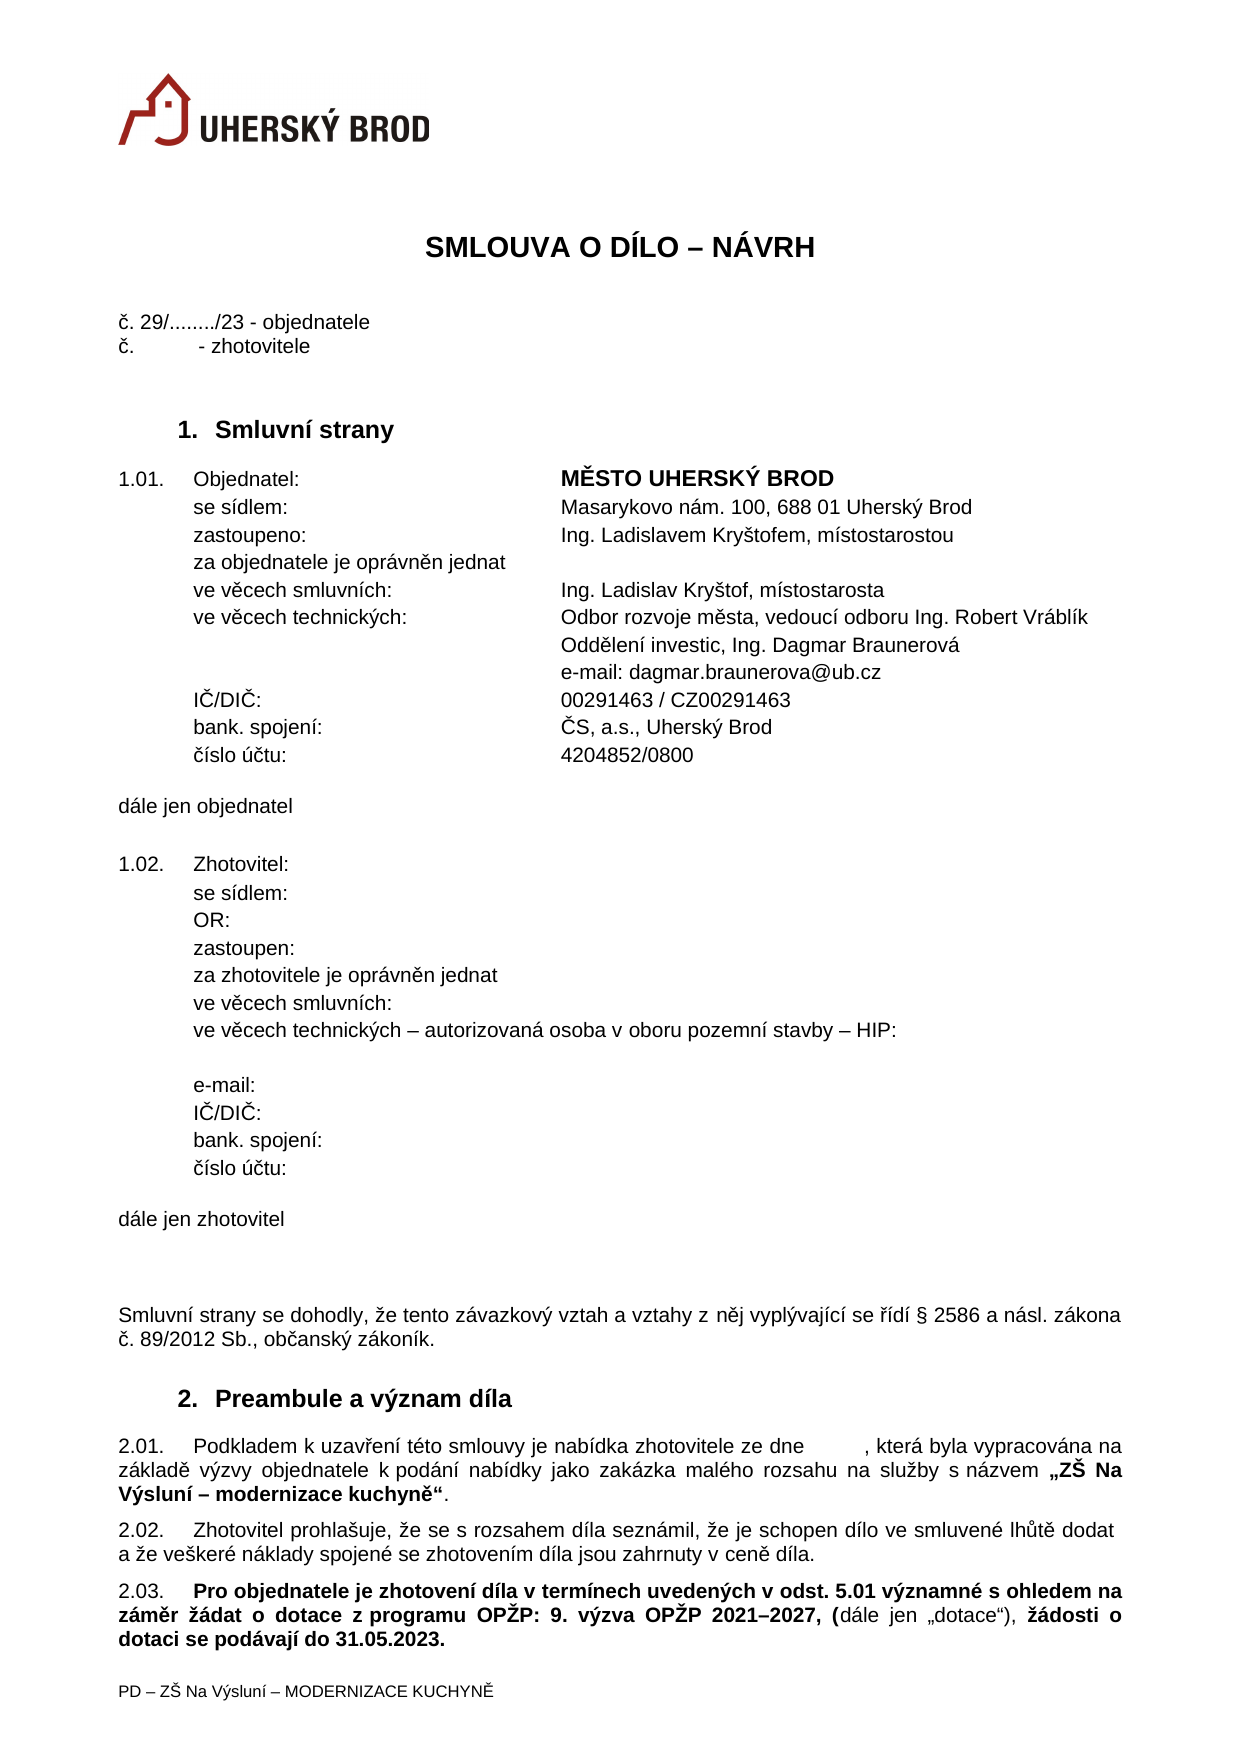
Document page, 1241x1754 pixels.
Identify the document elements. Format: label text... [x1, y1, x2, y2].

text OR: [193, 908, 1122, 932]
text IČ/DIČ: [193, 1101, 1122, 1125]
text číslo účtu: 4204852/0800 [193, 742, 1122, 766]
text IČ/DIČ: 00291463 / CZ00291463 [193, 687, 1122, 711]
subtitle Objednatel: MĚSTO UHERSKÝ BROD [118, 464, 1122, 491]
subtitle Zhotovitel prohlašuje, že se s rozsahem díla seznámil, že je schopen dílo ve smluvené lhůtě dodat a že veškeré náklady spojené se zhotovením díla jsou zahrnuty v ceně díla. [118, 1518, 1122, 1566]
text ve věcech technických – autorizovaná osoba v oboru pozemní stavby – HIP: [193, 1018, 1122, 1042]
text ve věcech smluvních: [193, 991, 1122, 1015]
text Oddělení investic, Ing. Dagmar Braunerová [193, 632, 1122, 656]
subtitle Podkladem k uzavření této smlouvy je nabídka zhotovitele ze dne , která byla vypracována na základě výzvy objednatele k podání nabídky jako zakázka malého rozsahu na služby s názvem „ZŠ Na Výsluní – modernizace kuchyně“. [118, 1434, 1122, 1506]
text ve věcech smluvních: Ing. Ladislav Kryštof, místostarosta [193, 577, 1122, 601]
text se sídlem: [193, 881, 1122, 905]
subtitle Zhotovitel: [118, 850, 1122, 877]
text se sídlem: Masarykovo nám. 100, 688 01 Uherský Brod [193, 495, 1122, 519]
text bank. spojení: [193, 1128, 1122, 1152]
text bank. spojení: ČS, a.s., Uherský Brod [193, 715, 1122, 739]
text ve věcech technických: Odbor rozvoje města, vedoucí odboru Ing. Robert Vráblík [193, 605, 1122, 629]
text dále jen objednatel [118, 794, 1122, 818]
text za zhotovitele je oprávněn jednat [193, 963, 1122, 987]
title SMLOUVA O DÍLO – návrh [118, 230, 1122, 264]
text e-mail: [193, 1073, 1122, 1097]
text Smluvní strany se dohodly, že tento závazkový vztah a vztahy z něj vyplývající se řídí § 2586 a násl. zákona č. 89/2012 Sb., občanský zákoník. [118, 1303, 1122, 1351]
text č. 29/......../23 - objednatele [118, 310, 1122, 334]
subtitle Pro objednatele je zhotovení díla v termínech uvedených v odst. 5.01 významné s ohledem na záměr žádat o dotace z programu OPŽP: 9. výzva OPŽP 2021–2027, (dále jen „dotace“), žádosti o dotaci se podávají do 31.05.2023. [118, 1579, 1122, 1651]
picture [118, 73, 429, 146]
text zastoupen: [193, 936, 1122, 960]
subtitle Smluvní strany [177, 415, 1122, 444]
text e-mail: dagmar.braunerova@ub.cz [193, 660, 1122, 684]
text za objednatele je oprávněn jednat [193, 550, 1122, 574]
text zastoupeno: Ing. Ladislavem Kryštofem, místostarostou [193, 522, 1122, 546]
text číslo účtu: [193, 1156, 1122, 1180]
text dále jen zhotovitel [118, 1207, 1122, 1231]
subtitle Preambule a význam díla [177, 1384, 1122, 1413]
text č. - zhotovitele [118, 334, 1122, 358]
